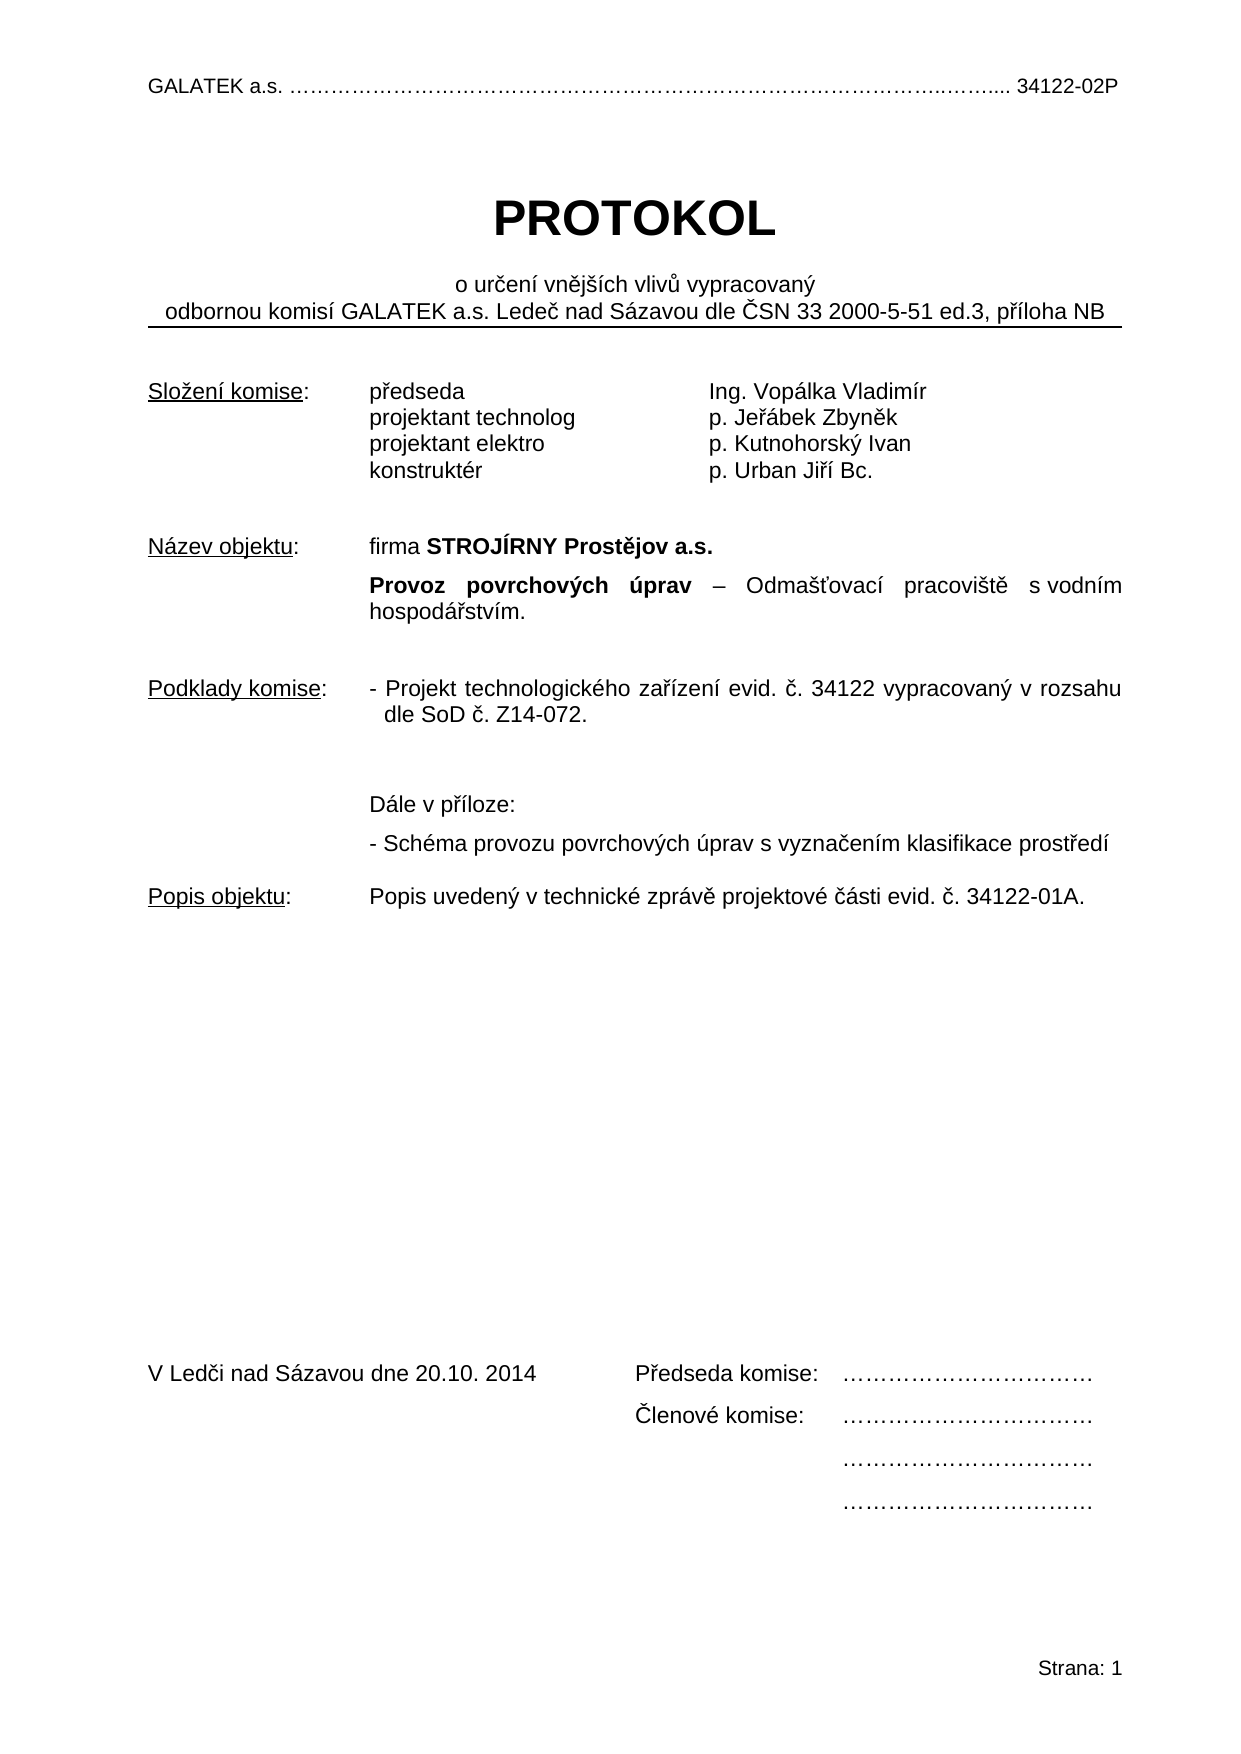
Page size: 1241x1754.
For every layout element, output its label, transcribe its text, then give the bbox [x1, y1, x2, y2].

text Dále v příloze: [369, 791, 1122, 818]
text projektant elektro p. Kutnohorský Ivan [148, 430, 1122, 457]
text odbornou komisí GALATEK a.s. Ledeč nad Sázavou dle ČSN 33 2000-5-51 ed.3, příloha NB [148, 298, 1122, 326]
text …………………………… [148, 1488, 1122, 1514]
text Popis objektu: Popis uvedený v technické zprávě projektové části evid. č. 34122-01A. [148, 883, 1122, 909]
text …………………………… [148, 1445, 1122, 1471]
subtitle protokol [148, 189, 1122, 246]
text Složení komise: předseda Ing. Vopálka Vladimír [148, 378, 1122, 404]
text - Schéma provozu povrchových úprav s vyznačením klasifikace prostředí [369, 830, 1122, 856]
text konstruktér p. Urban Jiří Bc. [148, 457, 1122, 483]
text Podklady komise: - Projekt technologického zařízení evid. č. 34122 vypracovaný v rozsahu dle SoD č. Z14-072. [148, 675, 1122, 727]
text Název objektu: firma STROJÍRNY Prostějov a.s. [148, 533, 1122, 559]
text projektant technolog p. Jeřábek Zbyněk [148, 404, 1122, 430]
text Provoz povrchových úprav – Odmašťovací pracoviště s vodním hospodářstvím. [369, 572, 1122, 625]
text o určení vnějších vlivů vypracovaný [148, 271, 1122, 298]
text Členové komise: …………………………… [148, 1402, 1122, 1428]
text V Ledči nad Sázavou dne 20.10. 2014 Předseda komise: …………………………… [148, 1359, 1122, 1386]
